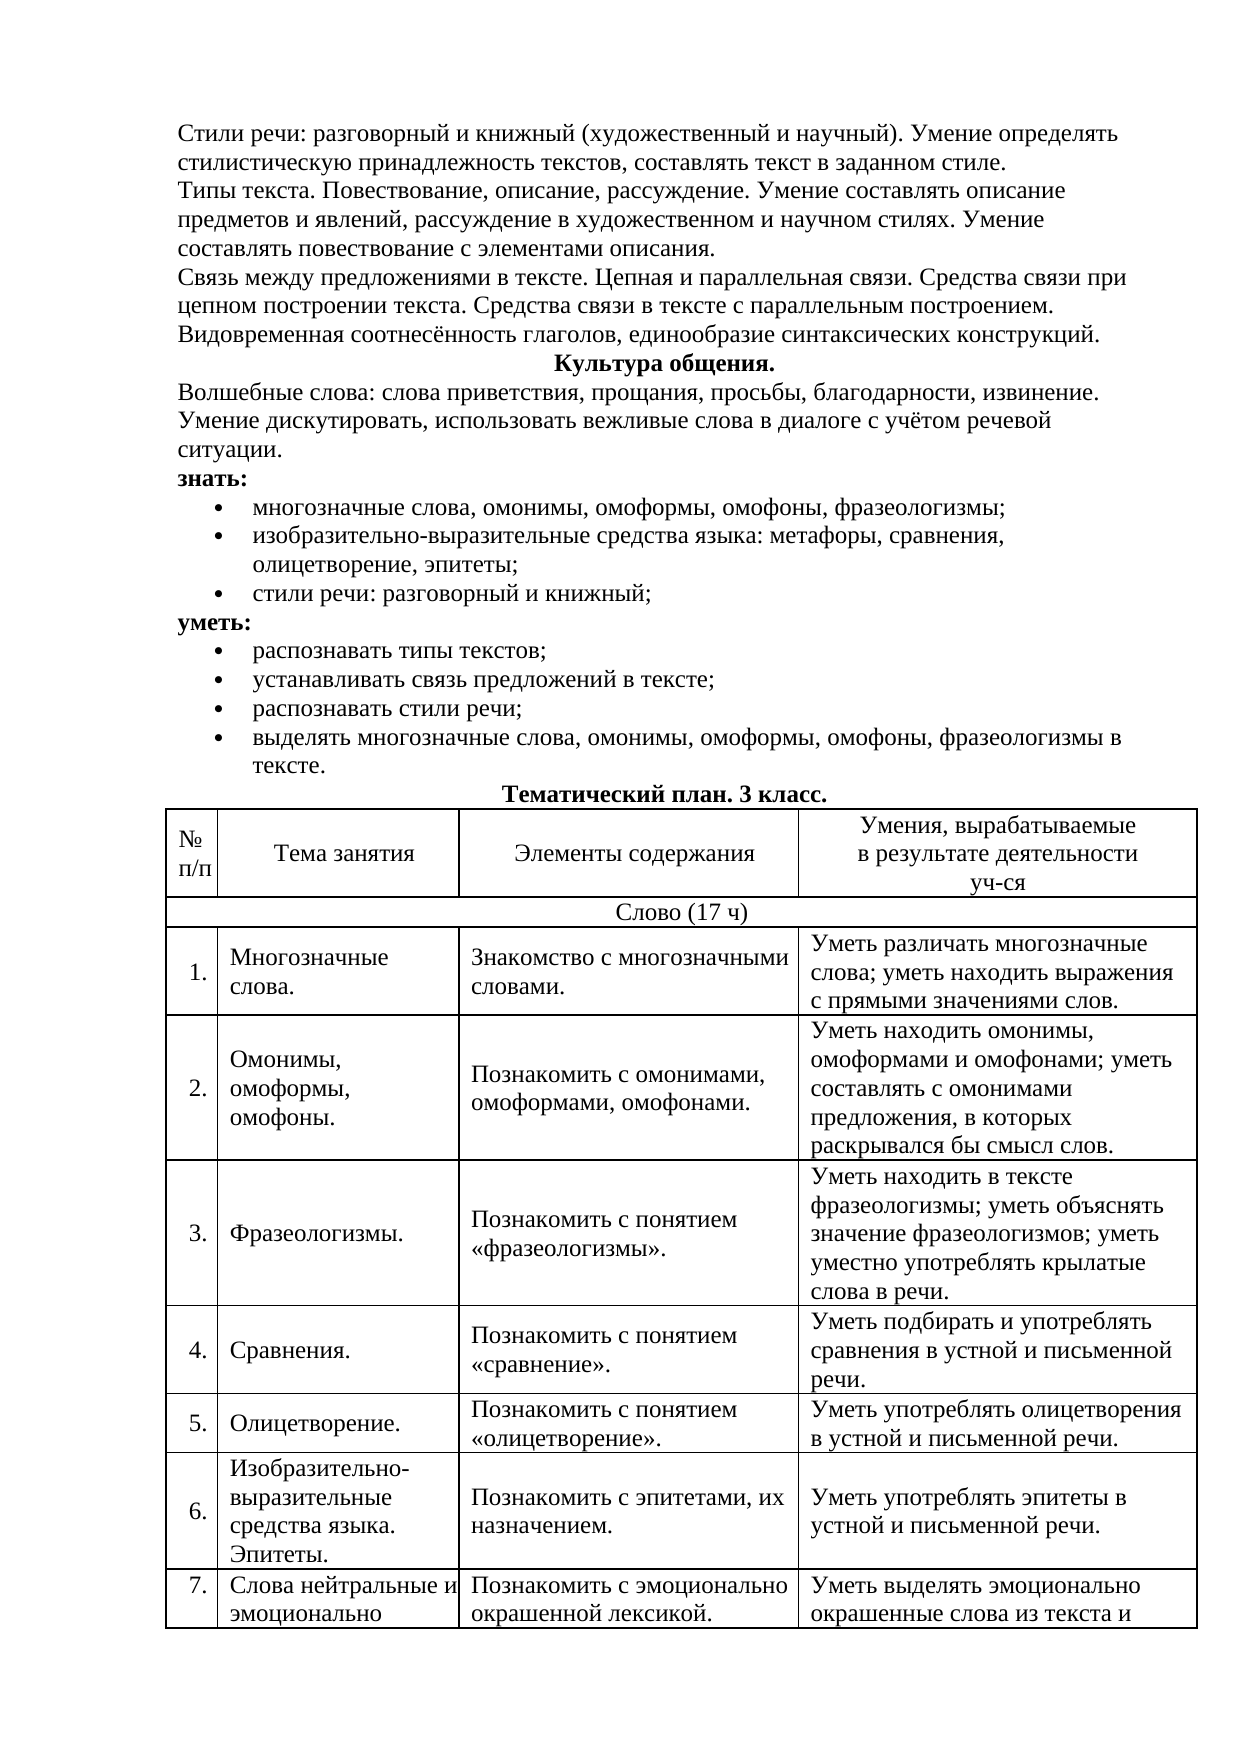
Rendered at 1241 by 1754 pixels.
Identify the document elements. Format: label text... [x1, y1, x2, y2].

table_cell 5. [167, 1394, 217, 1452]
list выделять многозначные слова, омонимы, омоформы, омофоны, фразеологизмы в тексте. [215, 722, 1152, 779]
table_cell Познакомить с омонимами, омоформами, омофонами. [460, 1016, 798, 1159]
table_cell Олицетворение. [218, 1394, 458, 1452]
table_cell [460, 1570, 798, 1627]
table_cell Уметь находить в тексте фразеологизмы; уметь объяснять значение фразеологизмов; уметь уместно употреблять крылатые слова в речи. [799, 1161, 1196, 1305]
list устанавливать связь предложений в тексте; [215, 664, 1152, 693]
list распознавать типы текстов; [215, 636, 1152, 664]
table_cell Многозначные слова. [218, 928, 458, 1014]
table_cell Познакомить с эпитетами, их назначением. [460, 1453, 798, 1568]
text знать: [177, 463, 1152, 492]
table_cell Слово (17 ч) [167, 898, 1196, 926]
list стили речи: разговорный и книжный; [215, 578, 1152, 607]
table_cell Уметь употреблять эпитеты в устной и письменной речи. [799, 1453, 1196, 1568]
text Тематический план. 3 класс. [177, 779, 1152, 808]
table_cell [799, 1570, 1196, 1627]
table_cell Изобразительно-выразительные средства языка. Эпитеты. [218, 1453, 458, 1568]
table_cell 2. [167, 1016, 217, 1159]
table_cell 7. [167, 1570, 217, 1627]
text Волшебные слова: слова приветствия, прощания, просьбы, благодарности, извинение. Умение дискутировать, использовать вежливые слова в диалоге с учётом речевой ситуации. [177, 377, 1152, 463]
text Культура общения. [177, 348, 1152, 377]
text уметь: [177, 607, 1152, 636]
table_cell 3. [167, 1161, 217, 1305]
list распознавать стили речи; [215, 693, 1152, 722]
list изобразительно-выразительные средства языка: метафоры, сравнения, олицетворение, эпитеты; [215, 521, 1152, 578]
table_header Умения, вырабатываемые в результате деятельности уч-ся [799, 810, 1196, 896]
table_cell Уметь различать многозначные слова; уметь находить выражения с прямыми значениями слов. [799, 928, 1196, 1014]
table_header Элементы содержания [460, 810, 798, 896]
text Типы текста. Повествование, описание, рассуждение. Умение составлять описание предметов и явлений, рассуждение в художественном и научном стилях. Умение составлять повествование с элементами описания. [177, 176, 1152, 262]
table_cell Омонимы, омоформы, омофоны. [218, 1016, 458, 1159]
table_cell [218, 1570, 458, 1627]
text Стили речи: разговорный и книжный (художественный и научный). Умение определять стилистическую принадлежность текстов, составлять текст в заданном стиле. [177, 118, 1152, 176]
table_cell Уметь употреблять олицетворения в устной и письменной речи. [799, 1394, 1196, 1452]
table_cell Сравнения. [218, 1306, 458, 1392]
text Связь между предложениями в тексте. Цепная и параллельная связи. Средства связи при цепном построении текста. Средства связи в тексте с параллельным построением. Видовременная соотнесённость глаголов, единообразие синтаксических конструкций. [177, 262, 1152, 348]
table_header № п/п [167, 810, 217, 896]
table_cell Познакомить с понятием «олицетворение». [460, 1394, 798, 1452]
table_cell 6. [167, 1453, 217, 1568]
table_cell Познакомить с понятием «сравнение». [460, 1306, 798, 1392]
table_cell Познакомить с понятием «фразеологизмы». [460, 1161, 798, 1305]
table_cell 4. [167, 1306, 217, 1392]
table_cell Уметь подбирать и употреблять сравнения в устной и письменной речи. [799, 1306, 1196, 1392]
list многозначные слова, омонимы, омоформы, омофоны, фразеологизмы; [215, 492, 1152, 521]
table_header Тема занятия [218, 810, 458, 896]
table_cell Уметь находить омонимы, омоформами и омофонами; уметь составлять с омонимами предложения, в которых раскрывался бы смысл слов. [799, 1016, 1196, 1159]
table_cell Знакомство с многозначными словами. [460, 928, 798, 1014]
table_cell Фразеологизмы. [218, 1161, 458, 1305]
table_cell 1. [167, 928, 217, 1014]
